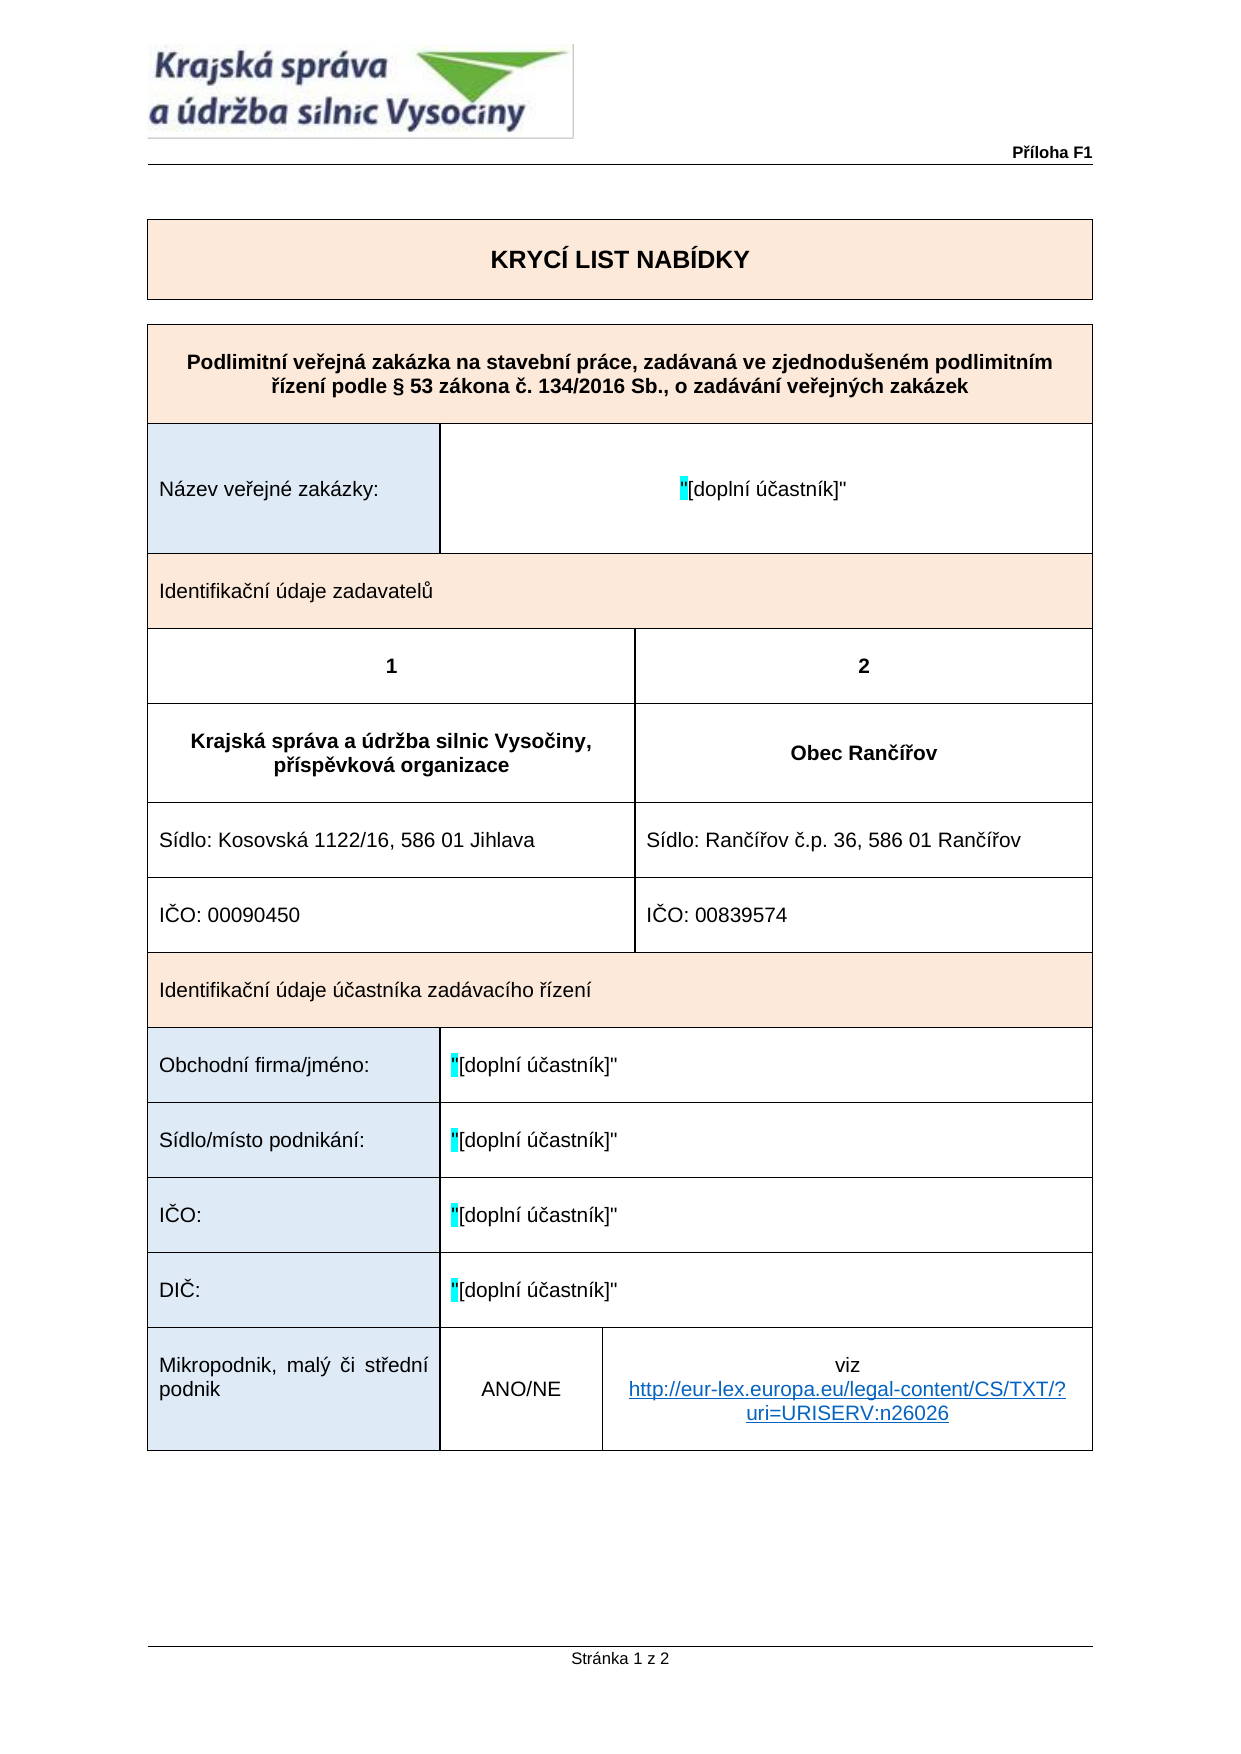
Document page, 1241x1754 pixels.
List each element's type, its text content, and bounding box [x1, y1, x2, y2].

table_cell Sídlo: Kosovská 1122/16, 586 01 Jihlava [148, 803, 634, 877]
table_cell Obchodní firma/jméno: [148, 1028, 439, 1102]
table_cell ANO/NE [441, 1328, 602, 1450]
table_cell Identifikační údaje účastníka zadávacího řízení [148, 953, 1092, 1027]
table_cell Název veřejné zakázky: [148, 424, 439, 553]
table_cell [441, 1178, 1092, 1252]
table_cell 2 [636, 629, 1092, 703]
table_cell IČO: [148, 1178, 439, 1252]
table_cell Sídlo: Rančířov č.p. 36, 586 01 Rančířov [636, 803, 1092, 877]
picture [147, 44, 574, 140]
table_cell Sídlo/místo podnikání: [148, 1103, 439, 1177]
table_cell IČO: 00839574 [636, 878, 1092, 952]
table_cell [441, 1028, 1092, 1102]
table_cell IČO: 00090450 [148, 878, 634, 952]
table_cell Podlimitní veřejná zakázka na stavební práce, zadávaná ve zjednodušeném podlimitním řízení podle § 53 zákona č. 134/2016 Sb., o zadávání veřejných zakázek [148, 325, 1092, 423]
table_cell DIČ: [148, 1253, 439, 1327]
table_cell 1 [148, 629, 634, 703]
table_cell [441, 1253, 1092, 1327]
table_cell [441, 1103, 1092, 1177]
table_cell Identifikační údaje zadavatelů [148, 554, 1092, 628]
table_cell [441, 424, 1092, 553]
table_cell viz http://eur-lex.europa.eu/legal-content/CS/TXT/?uri=URISERV:n26026 [603, 1328, 1092, 1450]
table_cell Obec Rančířov [636, 704, 1092, 802]
table_header KRYCÍ LIST NABÍDKY [148, 220, 1092, 299]
table_cell [148, 300, 1093, 324]
table_cell Krajská správa a údržba silnic Vysočiny, příspěvková organizace [148, 704, 634, 802]
table_cell Mikropodnik, malý či střední podnik [148, 1328, 439, 1450]
